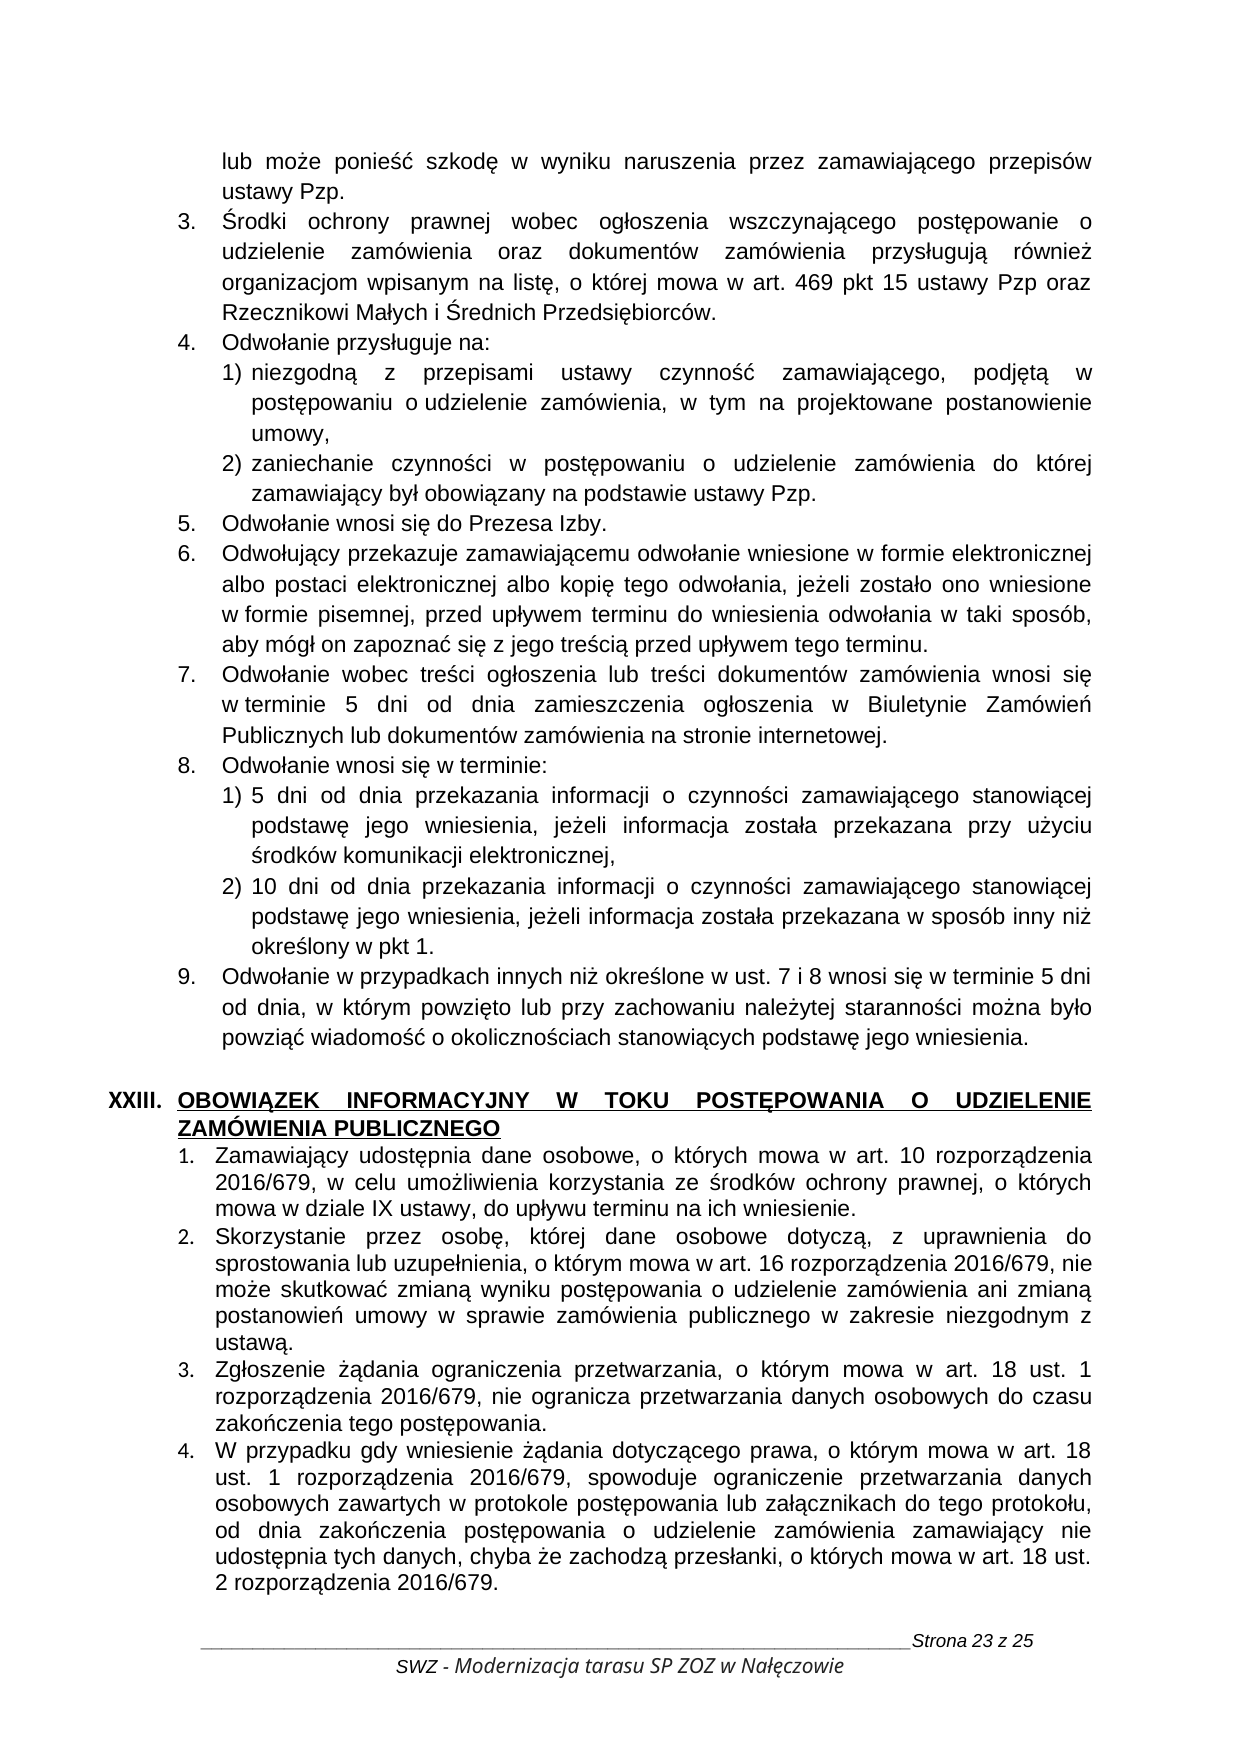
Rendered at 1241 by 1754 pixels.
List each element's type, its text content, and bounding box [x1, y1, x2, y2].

list Zamawiający udostępnia dane osobowe, o których mowa w art. 10 rozporządzenia 2016/679, w celu umożliwienia korzystania ze środków ochrony prawnej, o których mowa w dziale IX ustawy, do upływu terminu na ich wniesienie. [177, 1141, 1092, 1222]
list Zgłoszenie żądania ograniczenia przetwarzania, o którym mowa w art. 18 ust. 1 rozporządzenia 2016/679, nie ogranicza przetwarzania danych osobowych do czasu zakończenia tego postępowania. [177, 1355, 1092, 1436]
list 10 dni od dnia przekazania informacji o czynności zamawiającego stanowiącej podstawę jego wniesienia, jeżeli informacja została przekazana w sposób inny niż określony w pkt 1. [222, 873, 1092, 959]
list niezgodną z przepisami ustawy czynność zamawiającego, podjętą w postępowaniu o udzielenie zamówienia, w tym na projektowane postanowienie umowy, [222, 359, 1092, 446]
list Odwołanie w przypadkach innych niż określone w ust. 7 i 8 wnosi się w terminie 5 dni od dnia, w którym powzięto lub przy zachowaniu należytej staranności można było powziąć wiadomość o okolicznościach stanowiących podstawę jego wniesienia. [177, 963, 1092, 1050]
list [177, 148, 1092, 204]
list Odwołanie wnosi się do Prezesa Izby. [330, 510, 1092, 537]
list Odwołanie wnosi się w terminie: [177, 752, 1092, 778]
list Odwołujący przekazuje zamawiającemu odwołanie wniesione w formie elektronicznej albo postaci elektronicznej albo kopię tego odwołania, jeżeli zostało ono wniesione w formie pisemnej, przed upływem terminu do wniesienia odwołania w taki sposób, aby mógł on zapoznać się z jego treścią przed upływem tego terminu. [177, 540, 1092, 657]
list OBOWIĄZEK INFORMACYJNY W TOKU POSTĘPOWANIA O UDZIELENIE ZAMÓWIENIA PUBLICZNEGO [162, 1084, 1092, 1141]
list Odwołanie wobec treści ogłoszenia lub treści dokumentów zamówienia wnosi się w terminie 5 dni od dnia zamieszczenia ogłoszenia w Biuletynie Zamówień Publicznych lub dokumentów zamówienia na stronie internetowej. [177, 661, 1092, 748]
list Skorzystanie przez osobę, której dane osobowe dotyczą, z uprawnienia do sprostowania lub uzupełnienia, o którym mowa w art. 16 rozporządzenia 2016/679, nie może skutkować zmianą wyniku postępowania o udzielenie zamówienia ani zmianą postanowień umowy w sprawie zamówienia publicznego w zakresie niezgodnym z ustawą. [177, 1222, 1092, 1355]
list 5 dni od dnia przekazania informacji o czynności zamawiającego stanowiącej podstawę jego wniesienia, jeżeli informacja została przekazana przy użyciu środków komunikacji elektronicznej, [222, 782, 1092, 869]
list W przypadku gdy wniesienie żądania dotyczącego prawa, o którym mowa w art. 18 ust. 1 rozporządzenia 2016/679, spowoduje ograniczenie przetwarzania danych osobowych zawartych w protokole postępowania lub załącznikach do tego protokołu, od dnia zakończenia postępowania o udzielenie zamówienia zamawiający nie udostępnia tych danych, chyba że zachodzą przesłanki, o których mowa w art. 18 ust. 2 rozporządzenia 2016/679. [177, 1436, 1092, 1596]
list zaniechanie czynności w postępowaniu o udzielenie zamówienia do której zamawiający był obowiązany na podstawie ustawy Pzp. [222, 450, 1092, 506]
list Środki ochrony prawnej wobec ogłoszenia wszczynającego postępowanie o udzielenie zamówienia oraz dokumentów zamówienia przysługują również organizacjom wpisanym na listę, o której mowa w art. 469 pkt 15 ustawy Pzp oraz Rzecznikowi Małych i Średnich Przedsiębiorców. [177, 208, 1092, 325]
list Odwołanie przysługuje na: [330, 329, 1092, 355]
